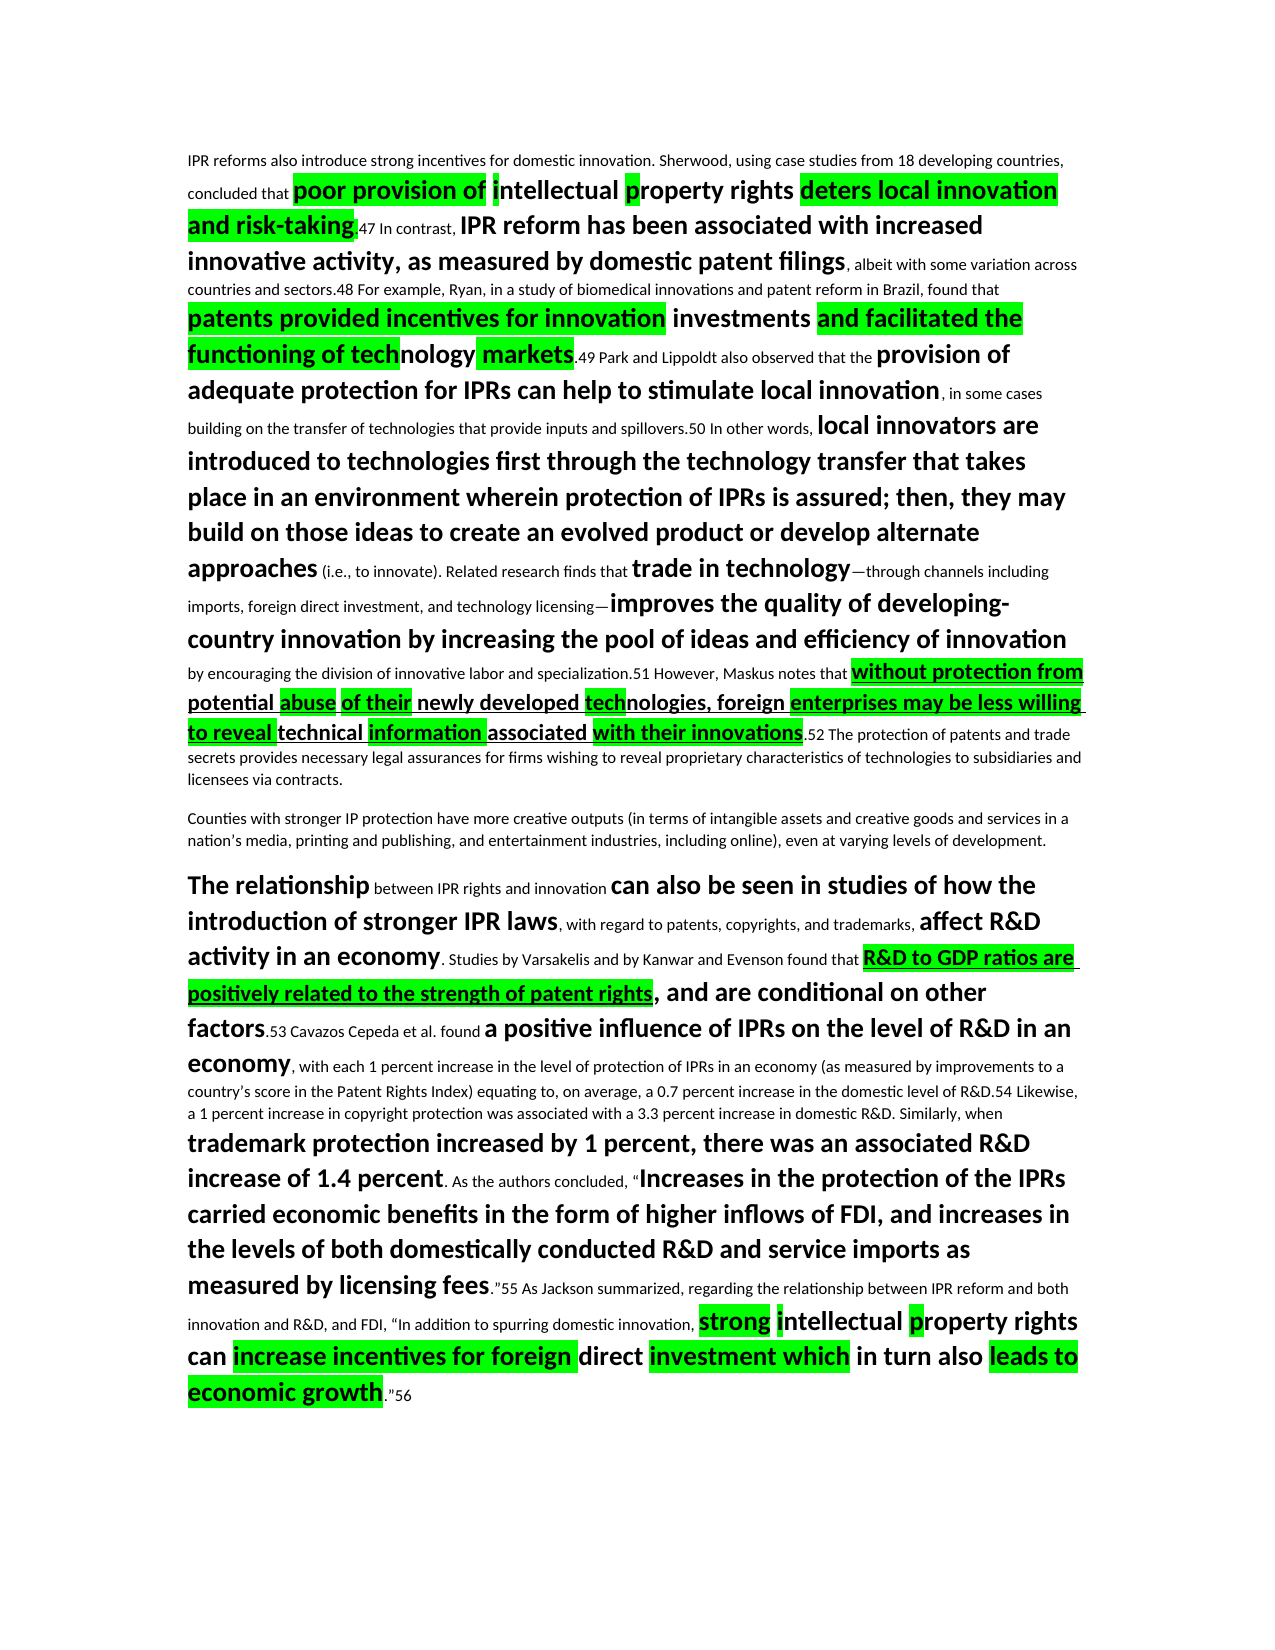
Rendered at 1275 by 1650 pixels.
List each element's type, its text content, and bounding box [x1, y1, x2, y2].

text Counties with stronger IP protection have more creative outputs (in terms of intangible assets and creative goods and services in a nation’s media, printing and publishing, and entertainment industries, including online), even at varying levels of development. [187, 808, 1087, 850]
text The relationship between IPR rights and innovation can also be seen in studies of how the introduction of stronger IPR laws, with regard to patents, copyrights, and trademarks, affect R&D activity in an economy. Studies by Varsakelis and by Kanwar and Evenson found that R&D to GDP ratios are positively related to the strength of patent rights, and are conditional on other factors.53 Cavazos Cepeda et al. found a positive influence of IPRs on the level of R&D in an economy, with each 1 percent increase in the level of protection of IPRs in an economy (as measured by improvements to a country’s score in the Patent Rights Index) equating to, on average, a 0.7 percent increase in the domestic level of R&D.54 Likewise, a 1 percent increase in copyright protection was associated with a 3.3 percent increase in domestic R&D. Similarly, when trademark protection increased by 1 percent, there was an associated R&D increase of 1.4 percent. As the authors concluded, “Increases in the protection of the IPRs carried economic benefits in the form of higher inflows of FDI, and increases in the levels of both domestically conducted R&D and service imports as measured by licensing fees.”55 As Jackson summarized, regarding the relationship between IPR reform and both innovation and R&D, and FDI, “In addition to spurring domestic innovation, strong intellectual property rights can increase incentives for foreign direct investment which in turn also leads to economic growth.”56 [187, 868, 1087, 1408]
text IPR reforms also introduce strong incentives for domestic innovation. Sherwood, using case studies from 18 developing countries, concluded that poor provision of intellectual property rights deters local innovation and risk-taking.47 In contrast, IPR reform has been associated with increased innovative activity, as measured by domestic patent filings, albeit with some variation across countries and sectors.48 For example, Ryan, in a study of biomedical innovations and patent reform in Brazil, found that patents provided incentives for innovation investments and facilitated the functioning of technology markets.49 Park and Lippoldt also observed that the provision of adequate protection for IPRs can help to stimulate local innovation, in some cases building on the transfer of technologies that provide inputs and spillovers.50 In other words, local innovators are introduced to technologies first through the technology transfer that takes place in an environment wherein protection of IPRs is assured; then, they may build on those ideas to create an evolved product or develop alternate approaches (i.e., to innovate). Related research finds that trade in technology—through channels including imports, foreign direct investment, and technology licensing—improves the quality of developing-country innovation by increasing the pool of ideas and efficiency of innovation by encouraging the division of innovative labor and specialization.51 However, Maskus notes that without protection from potential abuse of their newly developed technologies, foreign enterprises may be less willing to reveal technical information associated with their innovations.52 The protection of patents and trade secrets provides necessary legal assurances for firms wishing to reveal proprietary characteristics of technologies to subsidiaries and licensees via contracts. [187, 150, 1087, 790]
